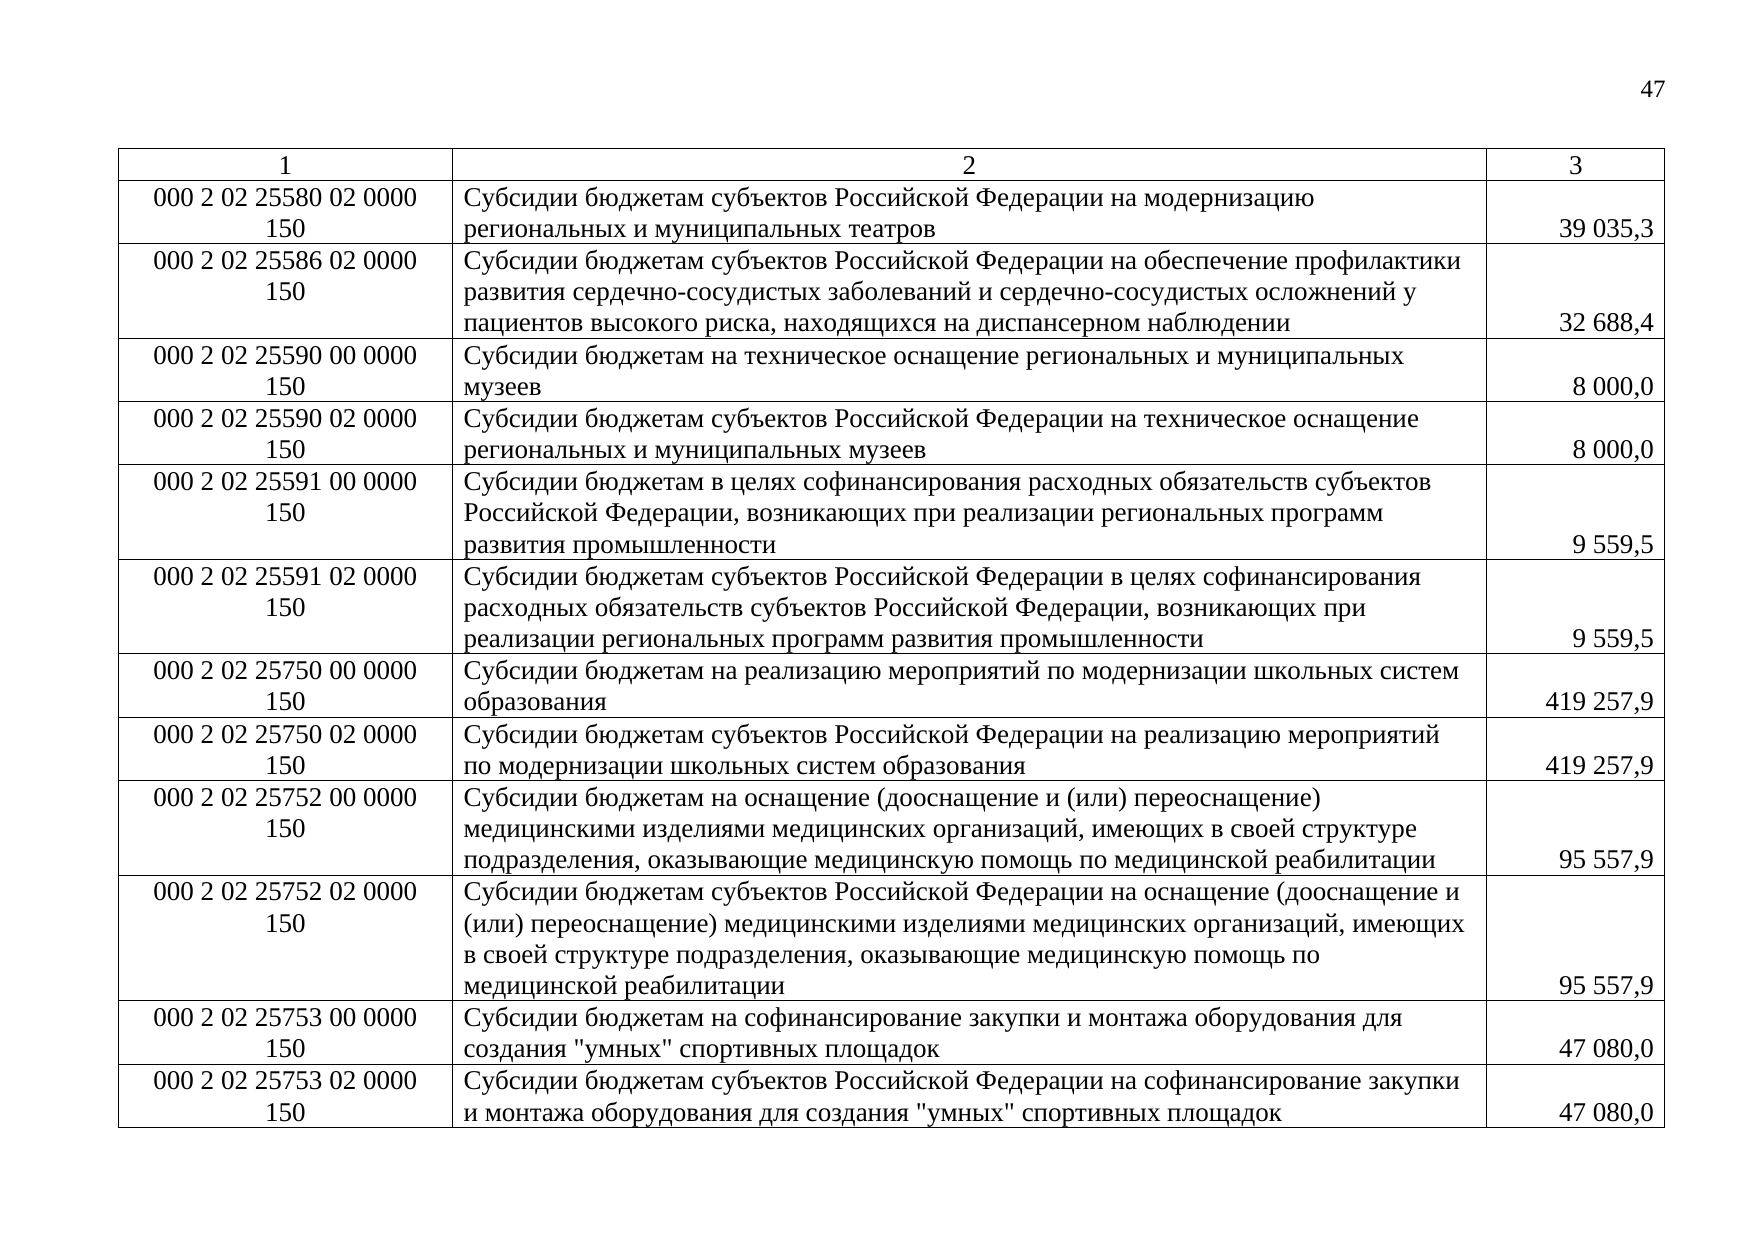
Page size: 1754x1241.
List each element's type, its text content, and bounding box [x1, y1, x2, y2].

table_cell Субсидии бюджетам на техническое оснащение региональных и муниципальных музеев [453, 339, 1486, 401]
table_cell Субсидии бюджетам на софинансирование закупки и монтажа оборудования для создания "умных" спортивных площадок [453, 1001, 1486, 1063]
table_cell 000 2 02 25591 02 0000 150 [119, 560, 452, 653]
table_cell Субсидии бюджетам субъектов Российской Федерации в целях софинансирования расходных обязательств субъектов Российской Федерации, возникающих при реализации региональных программ развития промышленности [453, 560, 1486, 653]
table_header 3 [1487, 149, 1664, 180]
table_cell 9 559,5 [1487, 560, 1664, 653]
table_cell 000 2 02 25750 00 0000 150 [119, 654, 452, 717]
table_cell 8 000,0 [1487, 402, 1664, 464]
table_cell 000 2 02 25590 02 0000 150 [119, 402, 452, 464]
table_cell Субсидии бюджетам на оснащение (дооснащение и (или) переоснащение) медицинскими изделиями медицинских организаций, имеющих в своей структуре подразделения, оказывающие медицинскую помощь по медицинской реабилитации [453, 781, 1486, 874]
table_header 1 [119, 149, 452, 180]
table_cell 000 2 02 25590 00 0000 150 [119, 339, 452, 401]
table_cell 000 2 02 25580 02 0000 150 [119, 181, 452, 243]
table_header 2 [453, 149, 1486, 180]
table_cell Субсидии бюджетам на реализацию мероприятий по модернизации школьных систем образования [453, 654, 1486, 717]
table_cell Субсидии бюджетам субъектов Российской Федерации на техническое оснащение региональных и муниципальных музеев [453, 402, 1486, 464]
table_cell 000 2 02 25586 02 0000 150 [119, 244, 452, 338]
table_cell 8 000,0 [1487, 339, 1664, 401]
table_cell 000 2 02 25591 00 0000 150 [119, 465, 452, 559]
table_cell Субсидии бюджетам в целях софинансирования расходных обязательств субъектов Российской Федерации, возникающих при реализации региональных программ развития промышленности [453, 465, 1486, 559]
table_cell 000 2 02 25750 02 0000 150 [119, 718, 452, 780]
table_cell 000 2 02 25753 02 0000 150 [119, 1065, 452, 1127]
table_cell Субсидии бюджетам субъектов Российской Федерации на модернизацию региональных и муниципальных театров [453, 181, 1486, 243]
table_cell Субсидии бюджетам субъектов Российской Федерации на обеспечение профилактики развития сердечно-сосудистых заболеваний и сердечно-сосудистых осложнений у пациентов высокого риска, находящихся на диспансерном наблюдении [453, 244, 1486, 338]
table_cell 47 080,0 [1487, 1001, 1664, 1063]
table_cell 39 035,3 [1487, 181, 1664, 243]
table_cell 9 559,5 [1487, 465, 1664, 559]
table_cell Субсидии бюджетам субъектов Российской Федерации на оснащение (дооснащение и (или) переоснащение) медицинскими изделиями медицинских организаций, имеющих в своей структуре подразделения, оказывающие медицинскую помощь по медицинской реабилитации [453, 876, 1486, 1000]
table_cell 000 2 02 25752 02 0000 150 [119, 876, 452, 1000]
table_cell 32 688,4 [1487, 244, 1664, 338]
table_cell 419 257,9 [1487, 654, 1664, 717]
table_cell 47 080,0 [1487, 1065, 1664, 1127]
table_cell 95 557,9 [1487, 876, 1664, 1000]
table_cell Субсидии бюджетам субъектов Российской Федерации на софинансирование закупки и монтажа оборудования для создания "умных" спортивных площадок [453, 1065, 1486, 1127]
table_cell 000 2 02 25752 00 0000 150 [119, 781, 452, 874]
table_cell Субсидии бюджетам субъектов Российской Федерации на реализацию мероприятий по модернизации школьных систем образования [453, 718, 1486, 780]
table_cell 000 2 02 25753 00 0000 150 [119, 1001, 452, 1063]
table_cell 95 557,9 [1487, 781, 1664, 874]
table_cell 419 257,9 [1487, 718, 1664, 780]
